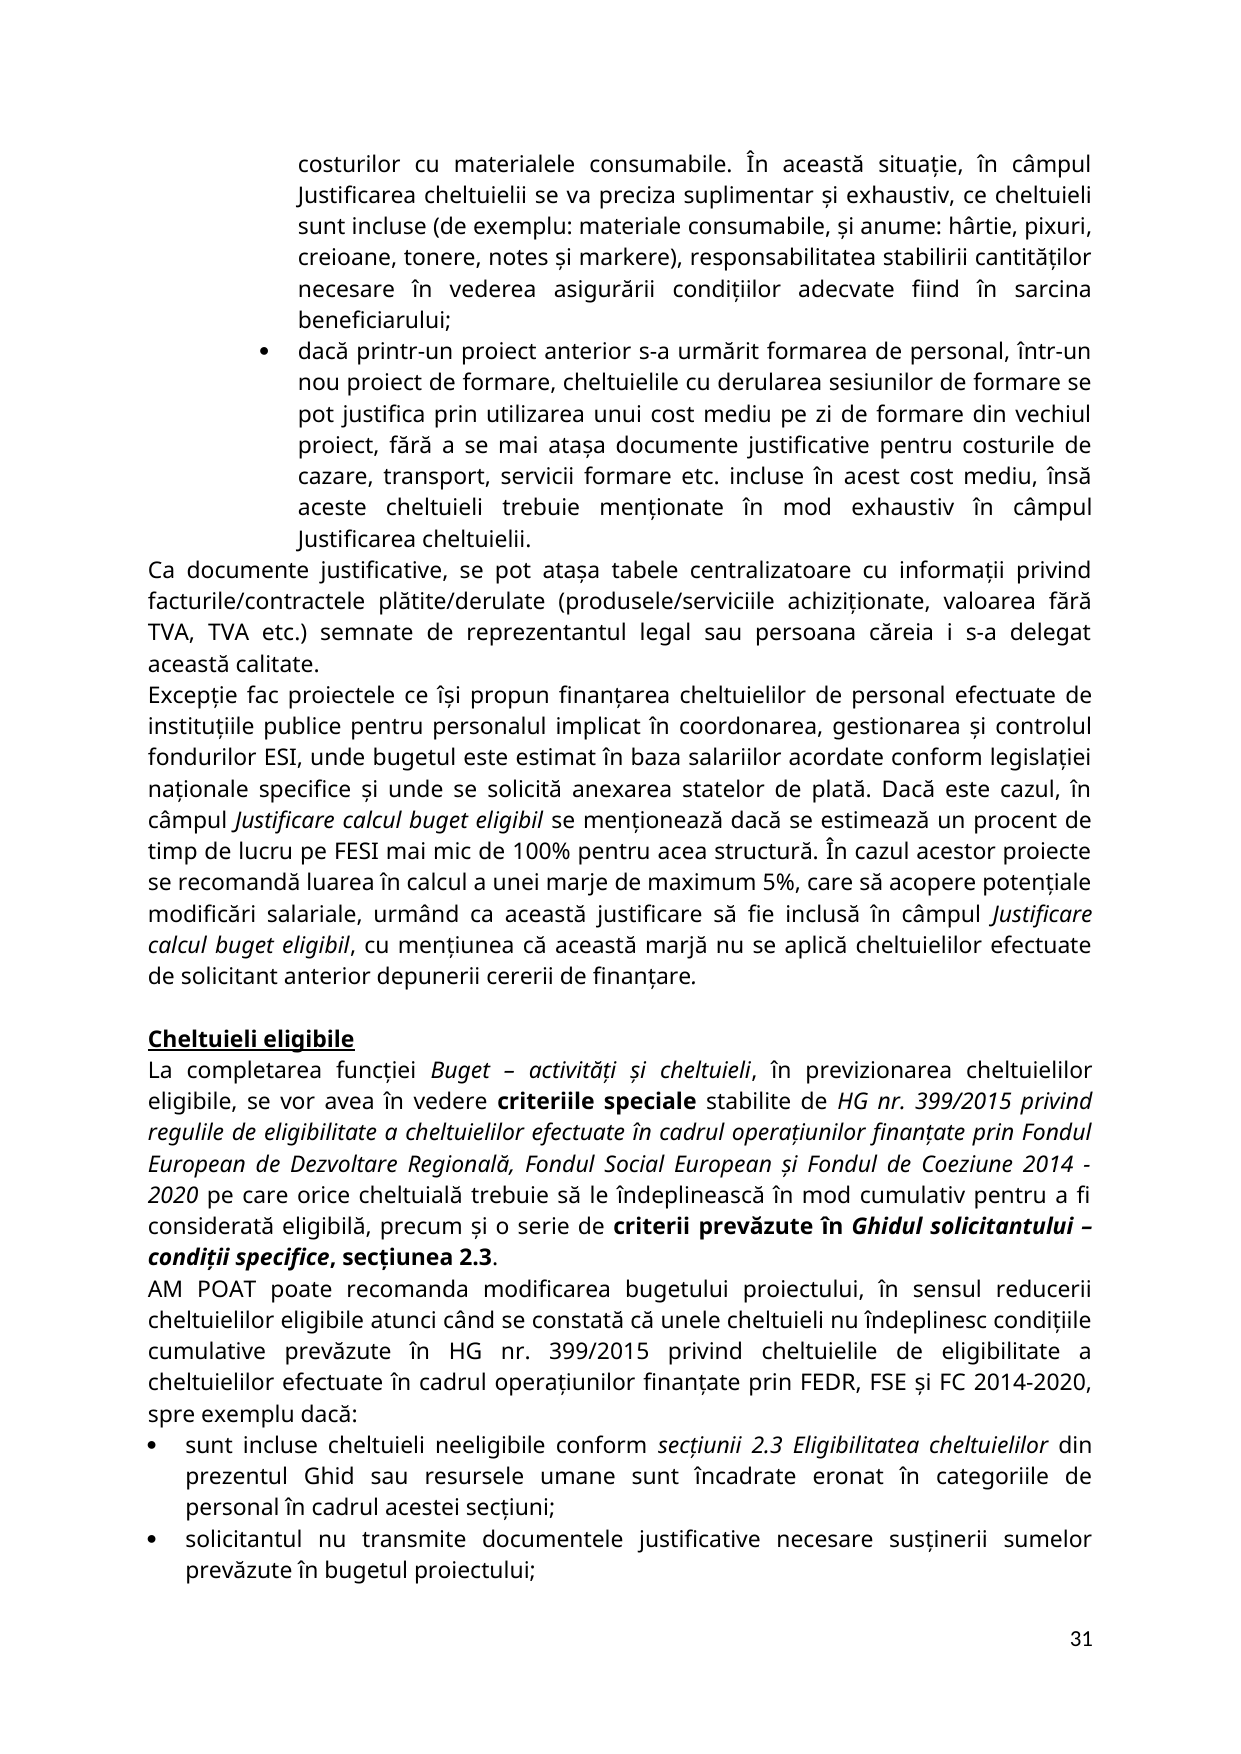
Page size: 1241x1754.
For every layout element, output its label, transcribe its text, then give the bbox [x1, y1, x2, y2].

list dacă printr-un proiect anterior s-a urmărit formarea de personal, într-un nou proiect de formare, cheltuielile cu derularea sesiunilor de formare se pot justifica prin utilizarea unui cost mediu pe zi de formare din vechiul proiect, fără a se mai atașa documente justificative pentru costurile de cazare, transport, servicii formare etc. incluse în acest cost mediu, însă aceste cheltuieli trebuie menționate în mod exhaustiv în câmpul Justificarea cheltuielii. [260, 335, 1093, 554]
text AM POAT poate recomanda modificarea bugetului proiectului, în sensul reducerii cheltuielilor eligibile atunci când se constată că unele cheltuieli nu îndeplinesc condițiile cumulative prevăzute în HG nr. 399/2015 privind cheltuielile de eligibilitate a cheltuielilor efectuate în cadrul operațiunilor finanțate prin FEDR, FSE și FC 2014-2020, spre exemplu dacă: [148, 1273, 1093, 1429]
list sunt incluse cheltuieli neeligibile conform secțiunii 2.3 Eligibilitatea cheltuielilor din prezentul Ghid sau resursele umane sunt încadrate eronat în categoriile de personal în cadrul acestei secțiuni; [148, 1429, 1093, 1523]
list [260, 148, 1093, 335]
text Ca documente justificative, se pot atașa tabele centralizatoare cu informații privind facturile/contractele plătite/derulate (produsele/serviciile achiziționate, valoarea fără TVA, TVA etc.) semnate de reprezentantul legal sau persoana căreia i s-a delegat această calitate. [148, 554, 1093, 679]
list solicitantul nu transmite documentele justificative necesare susținerii sumelor prevăzute în bugetul proiectului; [148, 1523, 1093, 1585]
text Excepție fac proiectele ce îşi propun finanțarea cheltuielilor de personal efectuate de instituțiile publice pentru personalul implicat în coordonarea, gestionarea și controlul fondurilor ESI, unde bugetul este estimat în baza salariilor acordate conform legislației naționale specifice și unde se solicită anexarea statelor de plată. Dacă este cazul, în câmpul Justificare calcul buget eligibil se menționează dacă se estimează un procent de timp de lucru pe FESI mai mic de 100% pentru acea structură. În cazul acestor proiecte se recomandă luarea în calcul a unei marje de maximum 5%, care să acopere potențiale modificări salariale, urmând ca această justificare să fie inclusă în câmpul Justificare calcul buget eligibil, cu mențiunea că această marjă nu se aplică cheltuielilor efectuate de solicitant anterior depunerii cererii de finanțare. [148, 679, 1093, 991]
text Cheltuieli eligibile [148, 1023, 1093, 1054]
text La completarea funcției Buget – activități și cheltuieli, în previzionarea cheltuielilor eligibile, se vor avea în vedere criteriile speciale stabilite de HG nr. 399/2015 privind regulile de eligibilitate a cheltuielilor efectuate în cadrul operațiunilor finanțate prin Fondul European de Dezvoltare Regională, Fondul Social European și Fondul de Coeziune 2014 - 2020 pe care orice cheltuială trebuie să le îndeplinească în mod cumulativ pentru a fi considerată eligibilă, precum și o serie de criterii prevăzute în Ghidul solicitantului – condiții specifice, secțiunea 2.3. [148, 1054, 1093, 1273]
